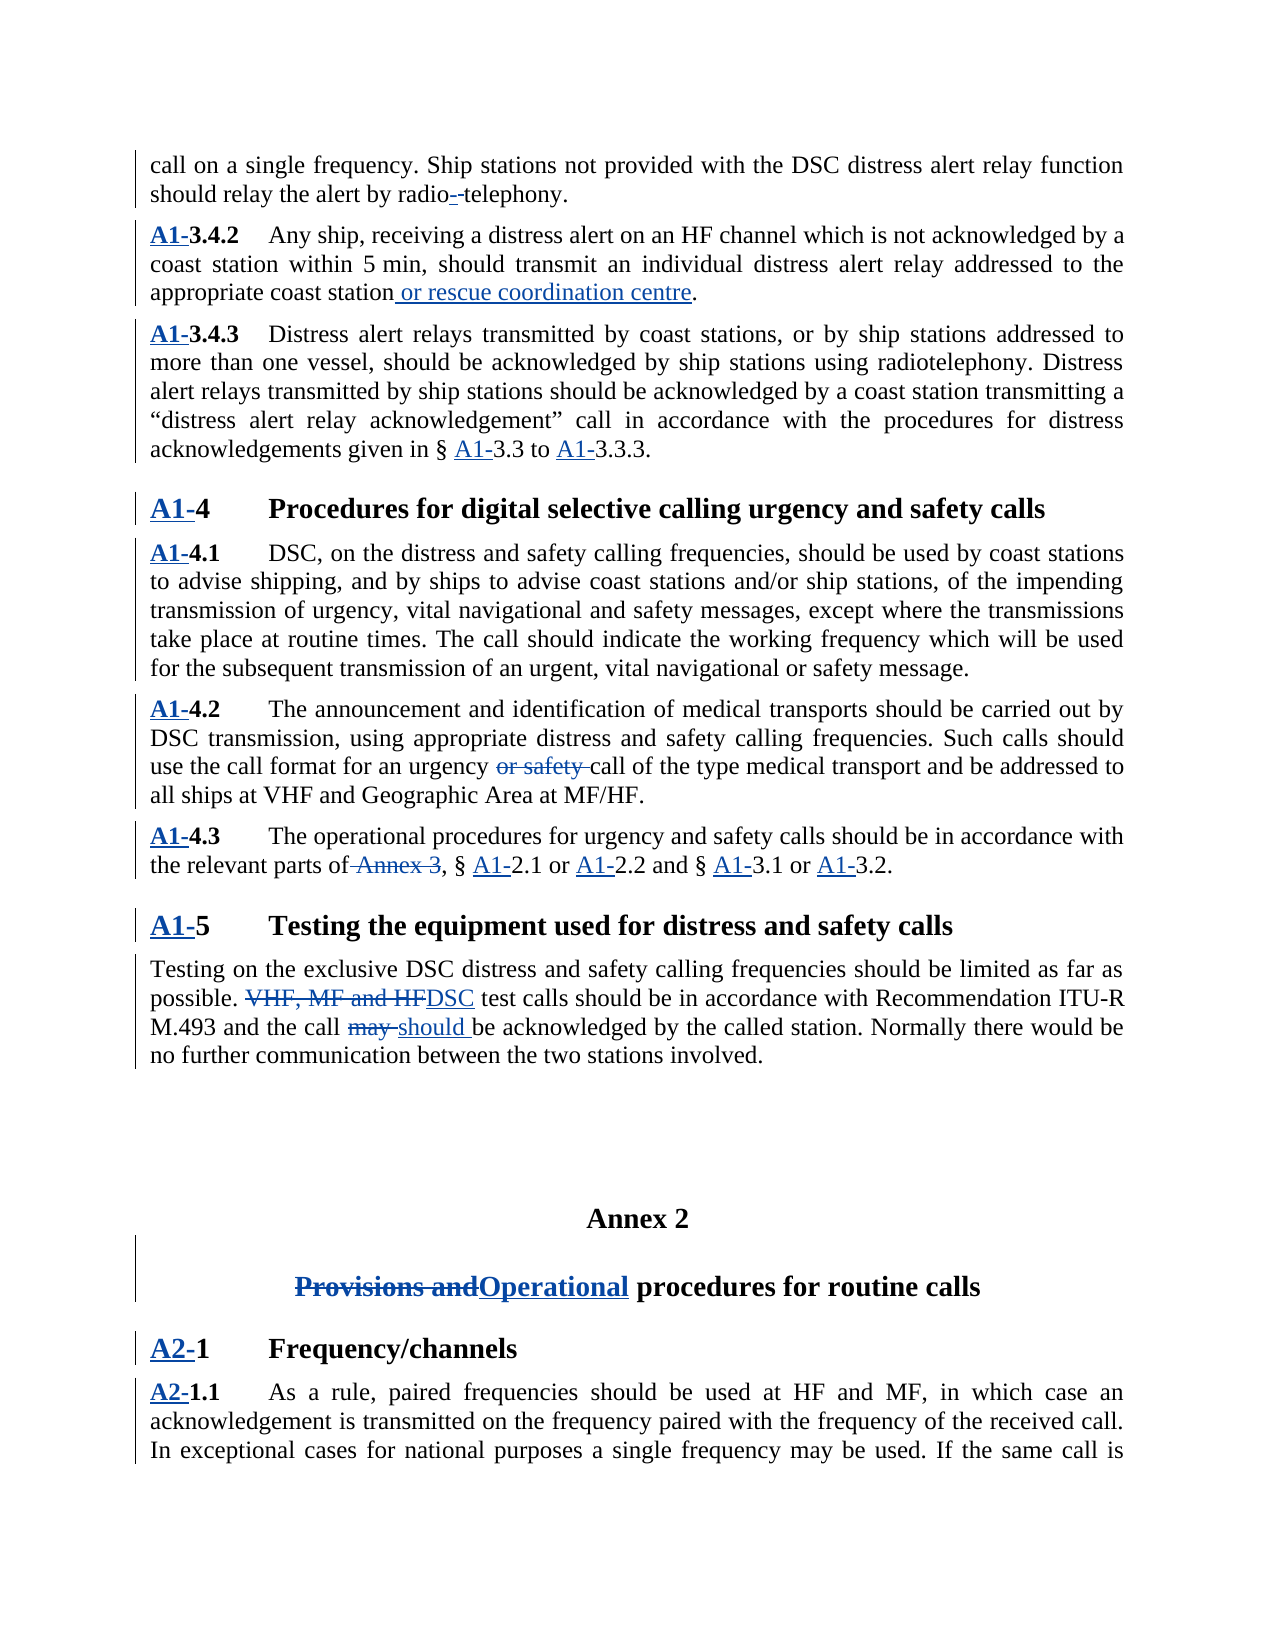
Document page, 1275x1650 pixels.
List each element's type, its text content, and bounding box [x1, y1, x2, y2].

subtitle 1 Frequency/channels [150, 1331, 1125, 1365]
title Annex 2 procedures for routine calls [150, 1202, 1125, 1302]
text 3.4.2 Any ship, receiving a distress alert on an HF channel which is not acknowledged by a coast station within 5 min, should transmit an individual distress alert relay addressed to the appropriate coast station. [150, 220, 1125, 306]
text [150, 1377, 1125, 1464]
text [150, 150, 1125, 207]
text 4.2 The announcement and identification of medical transports should be carried out by DSC transmission, using appropriate distress and safety calling frequencies. Such calls should use the call format for an urgency call of the type medical transport and be addressed to all ships at VHF and Geographic Area at MF/HF. [150, 694, 1125, 809]
text 4.1 DSC, on the distress and safety calling frequencies, should be used by coast stations to advise shipping, and by ships to advise coast stations and/or ship stations, of the impending transmission of urgency, vital navigational and safety messages, except where the transmissions take place at routine times. The call should indicate the working frequency which will be used for the subsequent transmission of an urgent, vital navigational or safety message. [150, 538, 1125, 681]
text Testing on the exclusive DSC distress and safety calling frequencies should be limited as far as possible. test calls should be in accordance with Recommendation ITU-R M.493 and the call be acknowledged by the called station. Normally there would be no further communication between the two stations involved. [150, 954, 1125, 1069]
subtitle 4 Procedures for digital selective calling urgency and safety calls [150, 492, 1125, 525]
text 4.3 The operational procedures for urgency and safety calls should be in accordance with the relevant parts of, § 2.1 or 2.2 and § 3.1 or 3.2. [150, 821, 1125, 879]
text 3.4.3 Distress alert relays transmitted by coast stations, or by ship stations addressed to more than one vessel, should be acknowledged by ship stations using radiotelephony. Distress alert relays transmitted by ship stations should be acknowledged by a coast station transmitting a “distress alert relay acknowledgement” call in accordance with the procedures for distress acknowledgements given in § 3.3 to 3.3.3. [150, 319, 1125, 462]
subtitle 5 Testing the equipment used for distress and safety calls [150, 908, 1125, 942]
